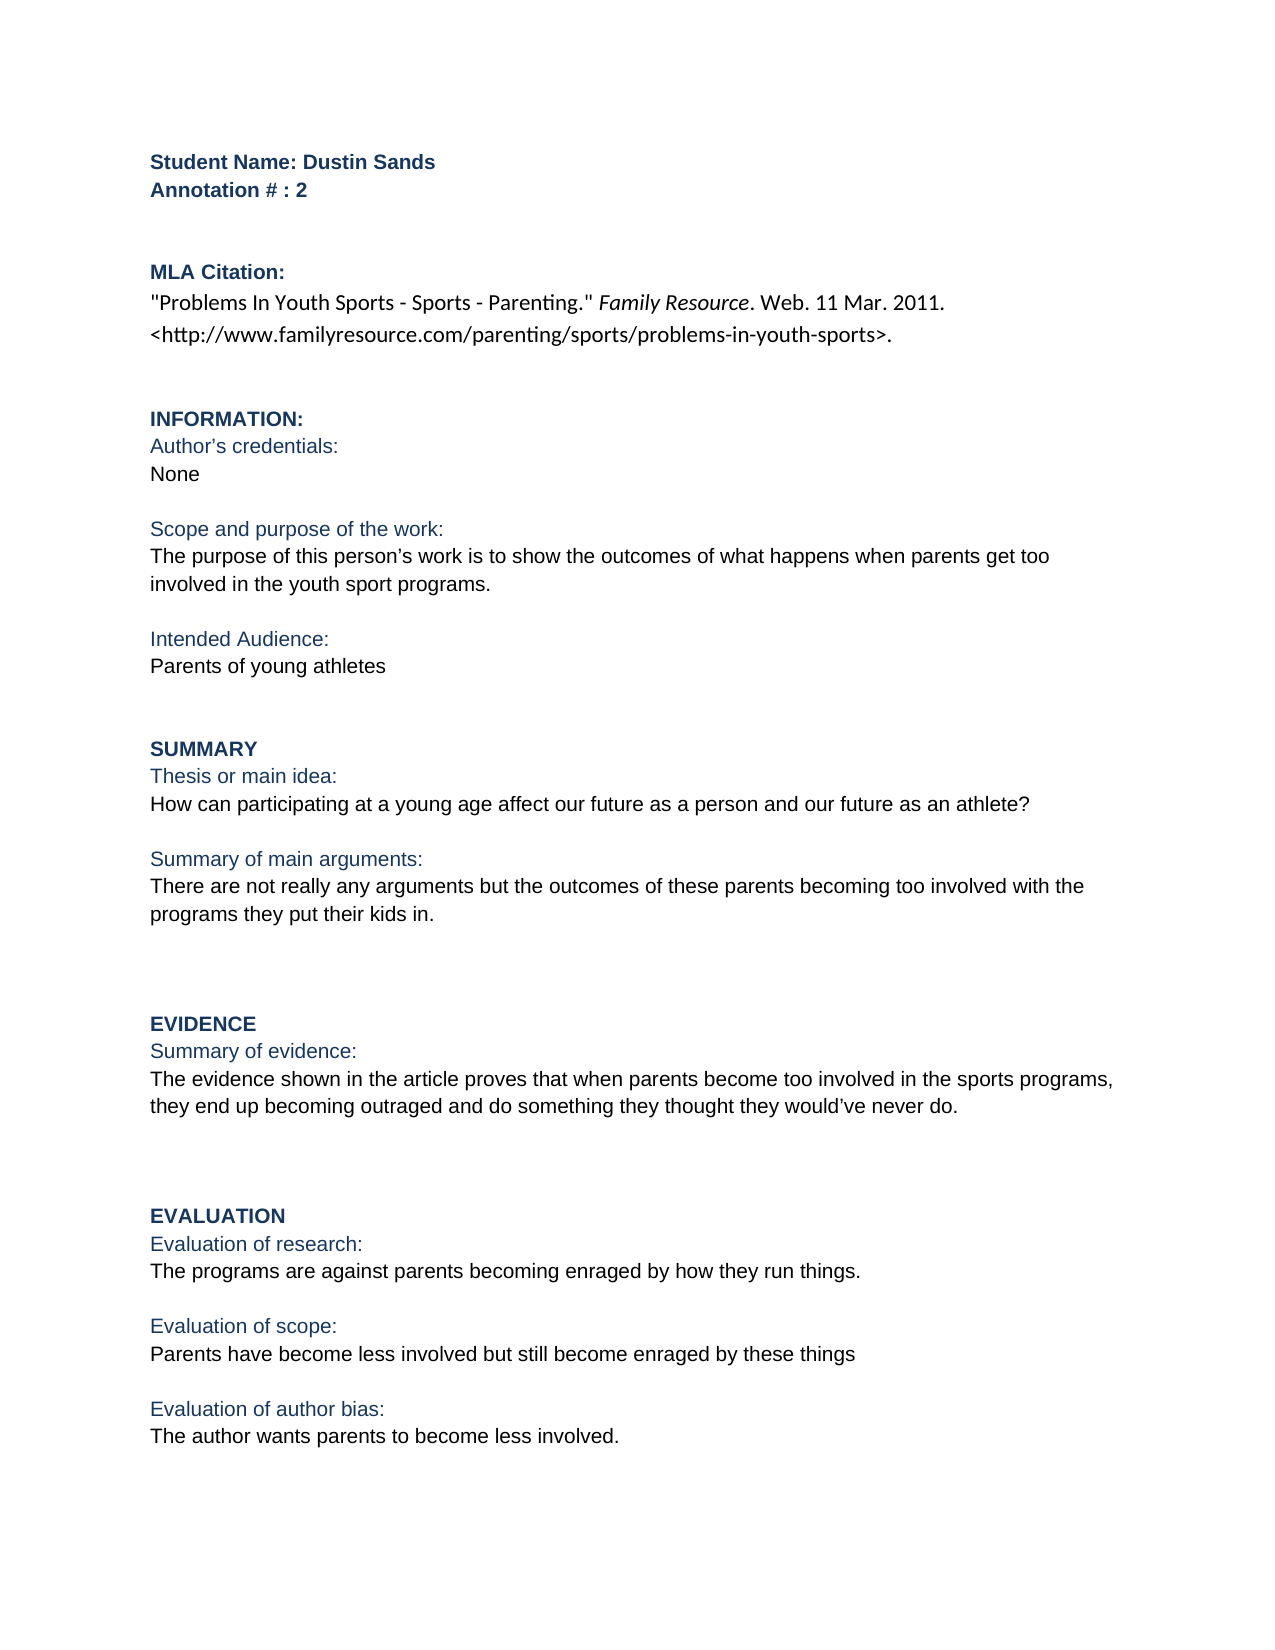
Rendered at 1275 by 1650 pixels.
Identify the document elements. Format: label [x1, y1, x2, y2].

text [150, 150, 1125, 1476]
